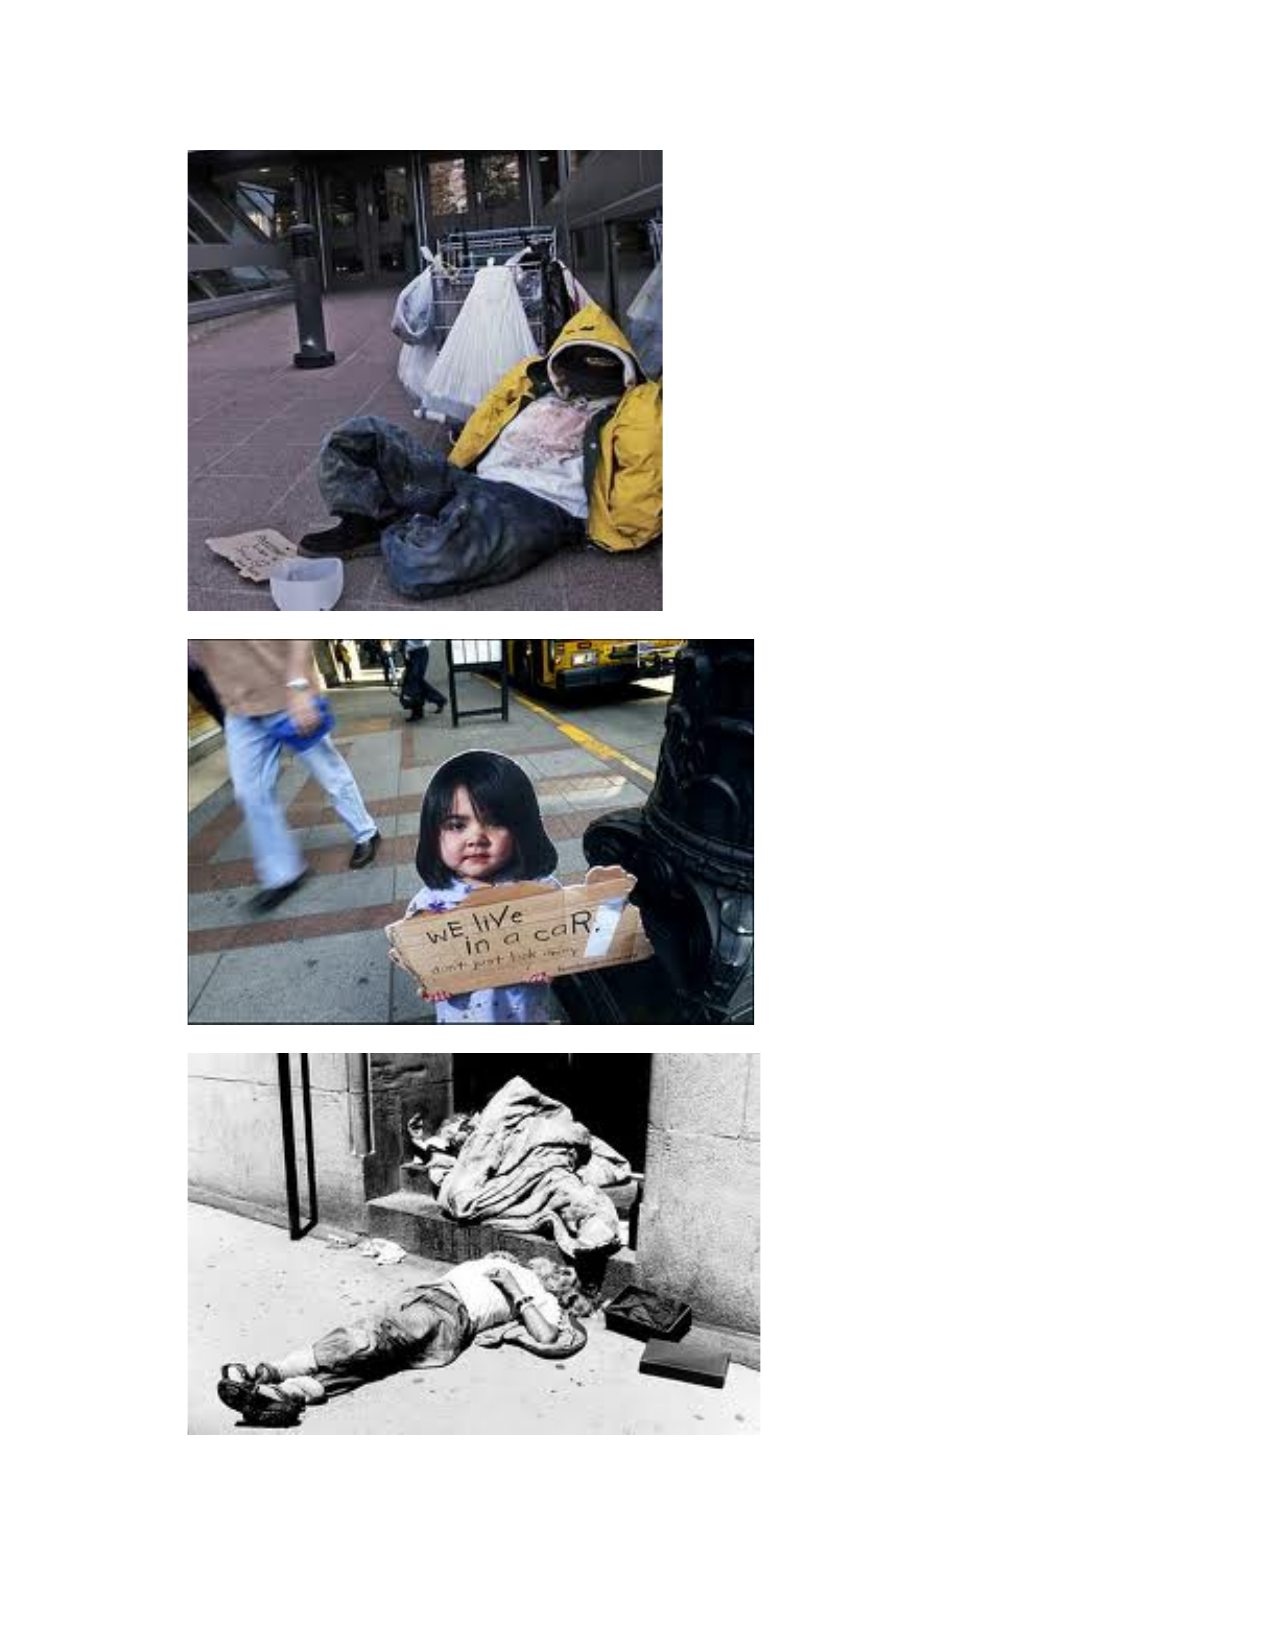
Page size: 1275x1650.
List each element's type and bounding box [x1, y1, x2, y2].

picture [187, 1053, 761, 1435]
picture [187, 639, 755, 1025]
picture [187, 150, 663, 611]
